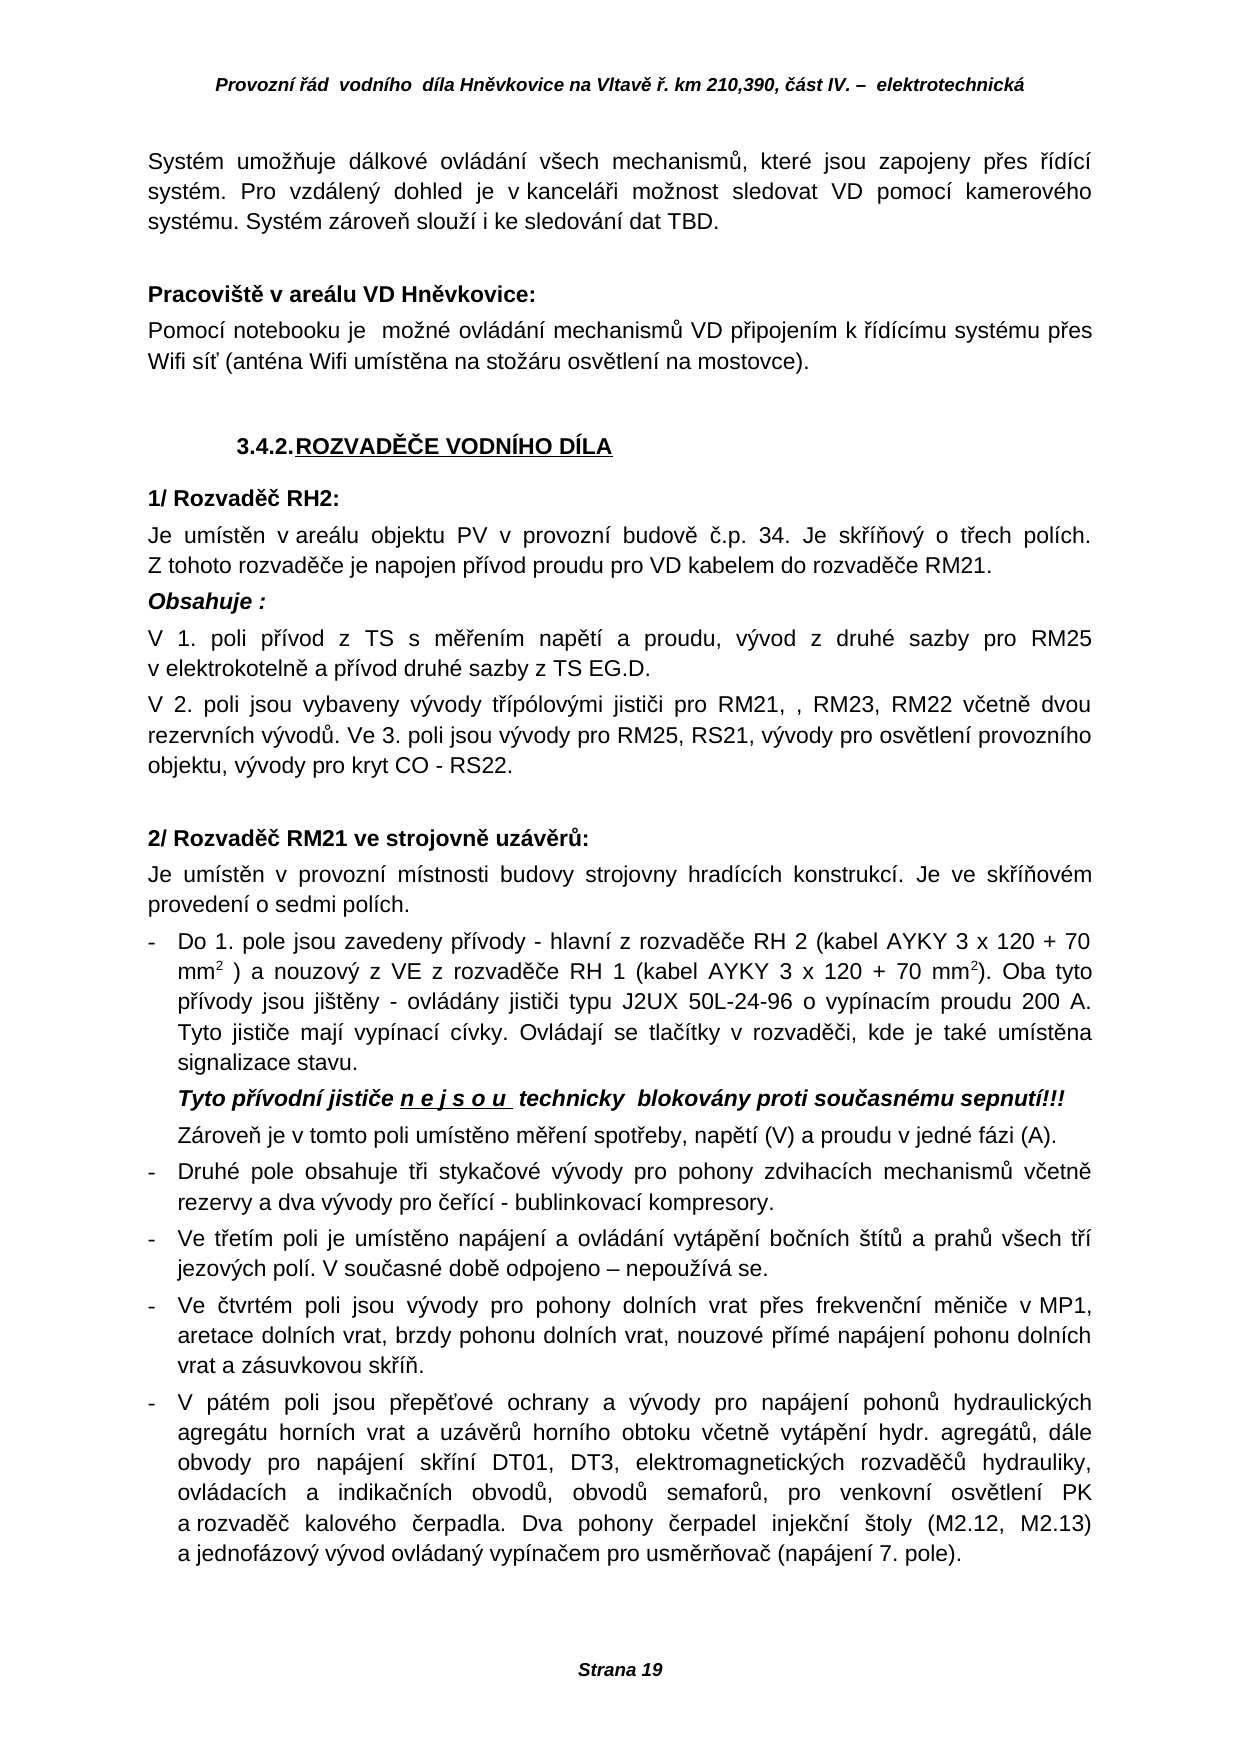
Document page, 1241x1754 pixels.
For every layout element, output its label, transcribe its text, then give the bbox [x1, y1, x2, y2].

text 2/ Rozvaděč RM21 ve strojovně uzávěrů: [148, 825, 1092, 851]
text Tyto přívodní jističe n e j s o u technicky blokovány proti současnému sepnutí!!! [177, 1085, 1092, 1112]
text V 1. poli přívod z TS s měřením napětí a proudu, vývod z druhé sazby pro RM25 v elektrokotelně a přívod druhé sazby z TS EG.D. [148, 625, 1092, 681]
text V 2. poli jsou vybaveny vývody třípólovými jističi pro RM21, , RM23, RM22 včetně dvou rezervních vývodů. Ve 3. poli jsou vývody pro RM25, RS21, vývody pro osvětlení provozního objektu, vývody pro kryt CO - RS22. [148, 691, 1092, 778]
list Ve třetím poli je umístěno napájení a ovládání vytápění bočních štítů a prahů všech tří jezových polí. V současné době odpojeno – nepoužívá se. [148, 1225, 1092, 1282]
text Systém umožňuje dálkové ovládání všech mechanismů, které jsou zapojeny přes řídící systém. Pro vzdálený dohled je v kanceláři možnost sledovat VD pomocí kamerového systému. Systém zároveň slouží i ke sledování dat TBD. [148, 148, 1092, 234]
text Pracoviště v areálu VD Hněvkovice: [148, 281, 1092, 307]
text Zároveň je v tomto poli umístěno měření spotřeby, napětí (V) a proudu v jedné fázi (A). [177, 1122, 1092, 1148]
list Ve čtvrtém poli jsou vývody pro pohony dolních vrat přes frekvenční měniče v MP1, aretace dolních vrat, brzdy pohonu dolních vrat, nouzové přímé napájení pohonu dolních vrat a zásuvkovou skříň. [148, 1292, 1092, 1378]
text Pomocí notebooku je možné ovládání mechanismů VD připojením k řídícímu systému přes Wifi síť (anténa Wifi umístěna na stožáru osvětlení na mostovce). [148, 317, 1092, 374]
list Do 1. pole jsou zavedeny přívody - hlavní z rozvaděče RH 2 (kabel AYKY 3 x 120 + 70 mm2 ) a nouzový z VE z rozvaděče RH 1 (kabel AYKY 3 x 120 + 70 mm2). Oba tyto přívody jsou jištěny - ovládány jističi typu J2UX 50L-24-96 o vypínacím proudu 200 A. Tyto jističe mají vypínací cívky. Ovládají se tlačítky v rozvaděči, kde je také umístěna signalizace stavu. [148, 928, 1092, 1075]
list V pátém poli jsou přepěťové ochrany a vývody pro napájení pohonů hydraulických agregátu horních vrat a uzávěrů horního obtoku včetně vytápění hydr. agregátů, dále obvody pro napájení skříní DT01, DT3, elektromagnetických rozvaděčů hydrauliky, ovládacích a indikačních obvodů, obvodů semaforů, pro venkovní osvětlení PK a rozvaděč kalového čerpadla. Dva pohony čerpadel injekční štoly (M2.12, M2.13) a jednofázový vývod ovládaný vypínačem pro usměrňovač (napájení 7. pole). [148, 1389, 1092, 1566]
text Obsahuje : [148, 588, 1092, 614]
text Je umístěn v areálu objektu PV v provozní budově č.p. 34. Je skříňový o třech polích. Z tohoto rozvaděče je napojen přívod proudu pro VD kabelem do rozvaděče RM21. [148, 522, 1092, 578]
list Druhé pole obsahuje tři stykačové vývody pro pohony zdvihacích mechanismů včetně rezervy a dva vývody pro čeřící - bublinkovací kompresory. [148, 1158, 1092, 1215]
text 1/ Rozvaděč RH2: [148, 485, 1092, 511]
text Je umístěn v provozní místnosti budovy strojovny hradících konstrukcí. Je ve skříňovém provedení o sedmi polích. [148, 861, 1092, 918]
subtitle ROZVADĚČE VODNÍHO DÍLA [236, 433, 1092, 459]
